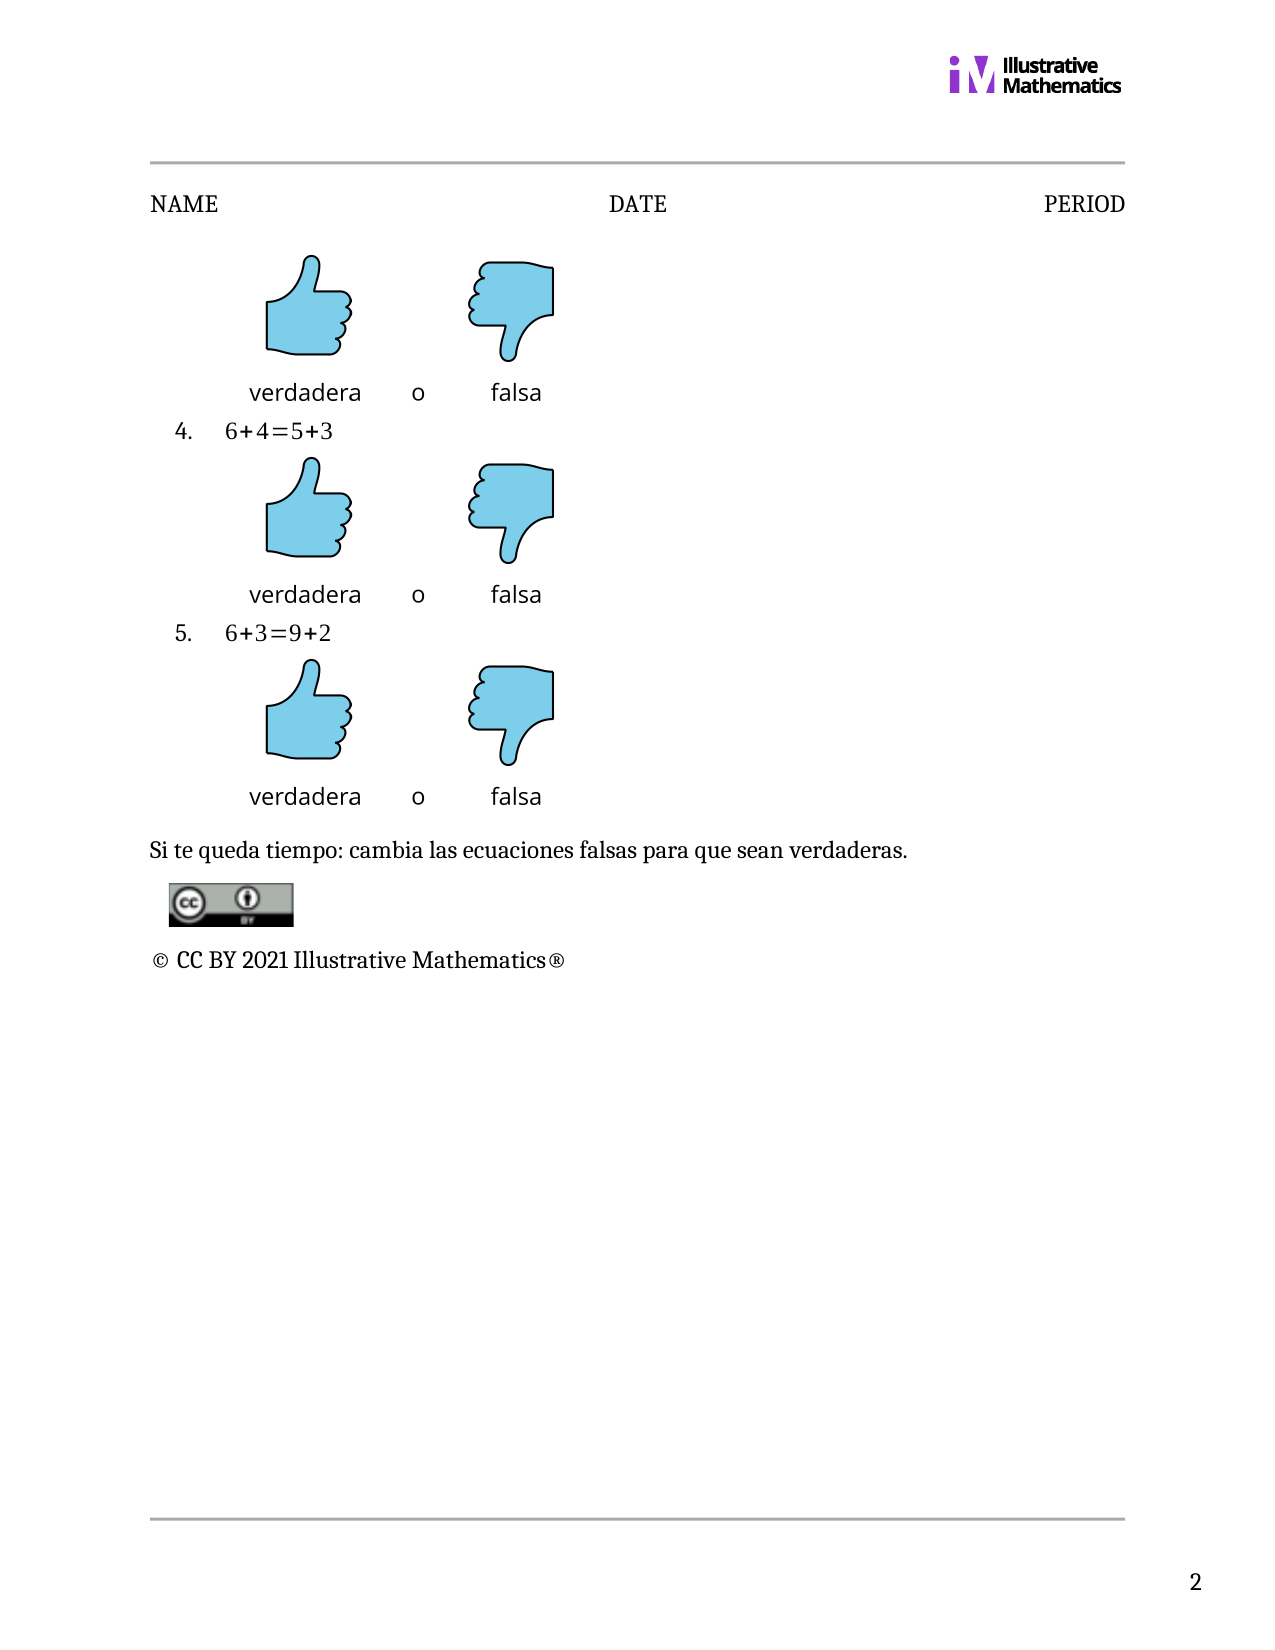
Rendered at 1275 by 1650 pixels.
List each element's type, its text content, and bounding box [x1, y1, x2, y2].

picture [243, 449, 568, 609]
picture [243, 651, 568, 811]
picture [168, 883, 294, 927]
picture [949, 55, 1121, 93]
picture [243, 247, 568, 407]
text © CC BY 2021 Illustrative Mathematics® [150, 946, 1125, 974]
text Si te queda tiempo: cambia las ecuaciones falsas para que sean verdaderas. [150, 836, 1125, 864]
